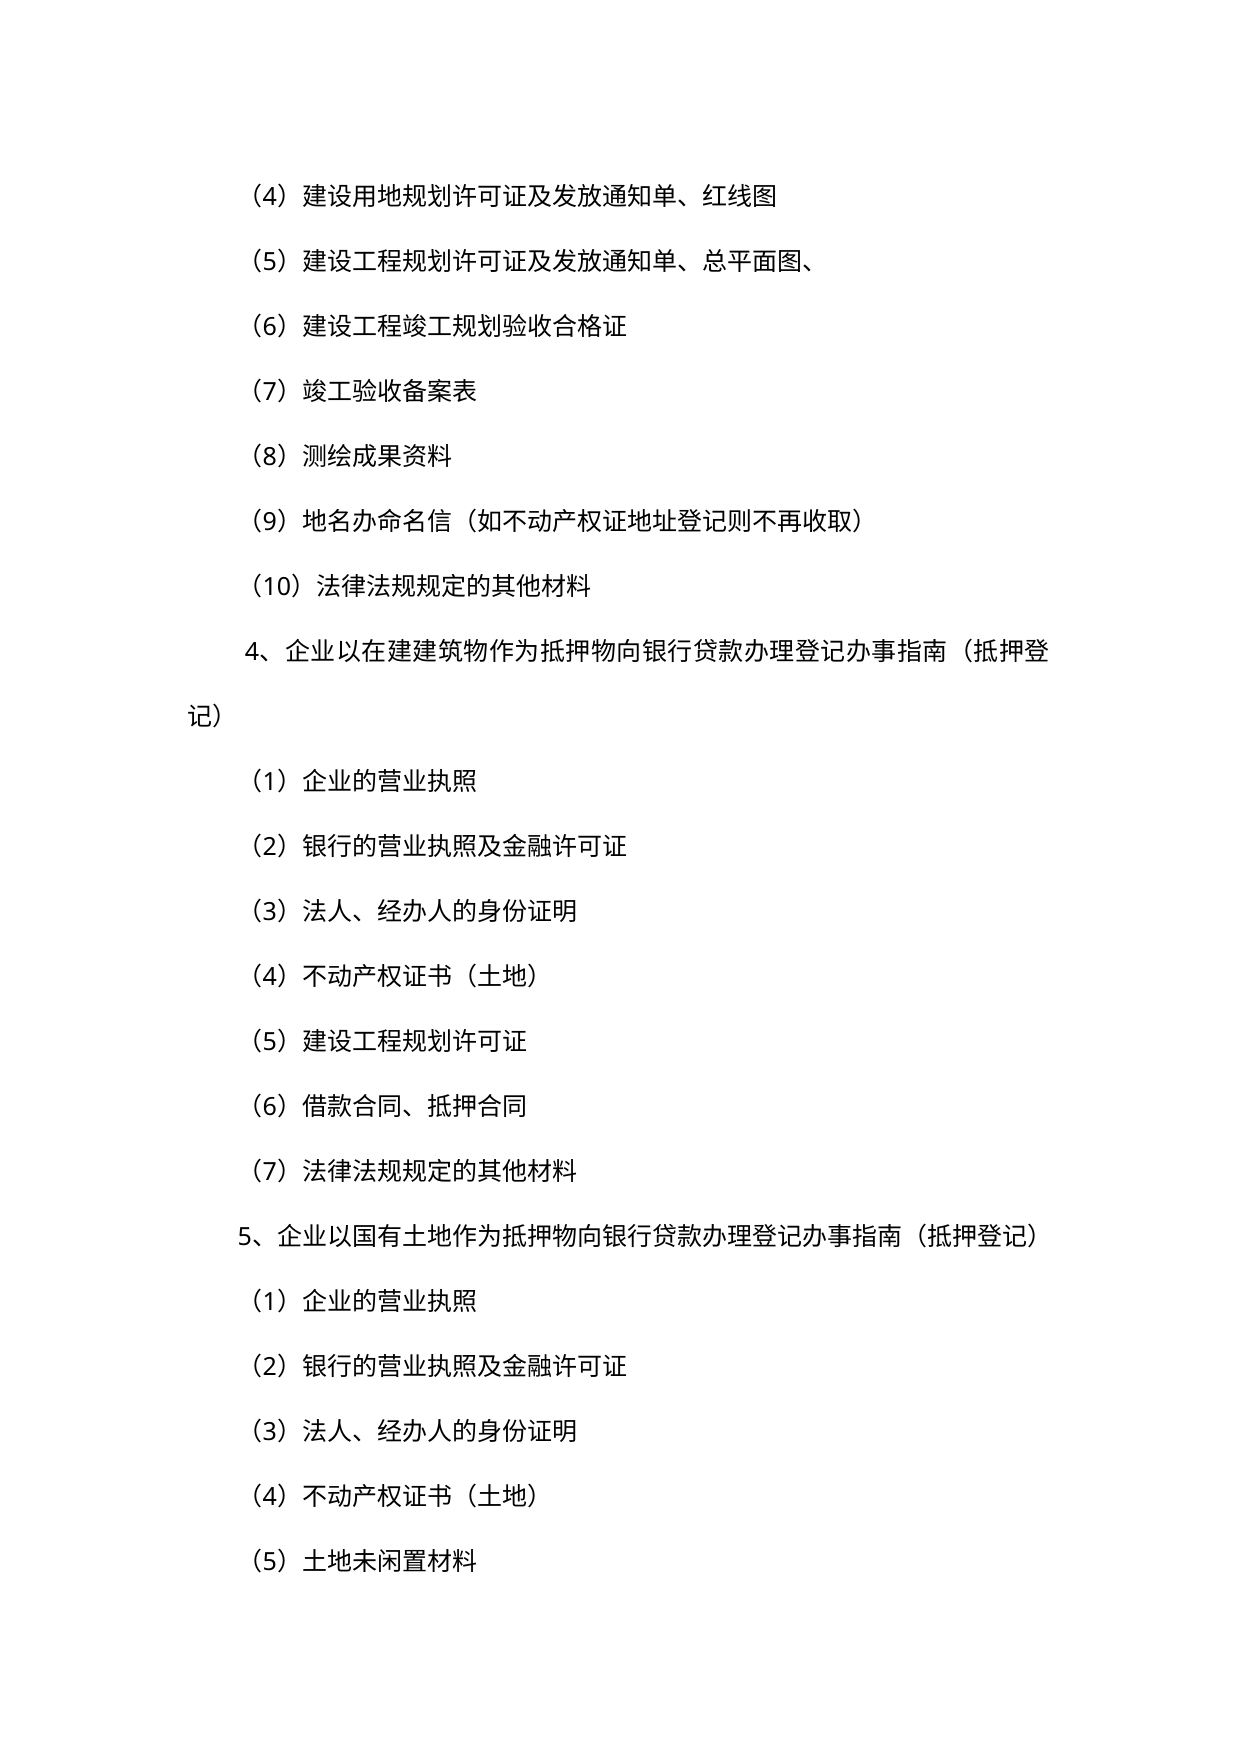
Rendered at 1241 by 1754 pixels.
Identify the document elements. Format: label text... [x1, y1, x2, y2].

text （4）建设用地规划许可证及发放通知单、红线图 [187, 162, 1053, 227]
text （3）法人、经办人的身份证明 [187, 1397, 1053, 1462]
text （8）测绘成果资料 [187, 422, 1053, 487]
text 5、企业以国有土地作为抵押物向银行贷款办理登记办事指南（抵押登记） [187, 1202, 1053, 1267]
text （7）竣工验收备案表 [187, 357, 1053, 422]
text （5）土地未闲置材料 [187, 1527, 1053, 1592]
text （1）企业的营业执照 [187, 747, 1053, 812]
text （10）法律法规规定的其他材料 [187, 552, 1053, 617]
text （7）法律法规规定的其他材料 [187, 1137, 1053, 1202]
text （2）银行的营业执照及金融许可证 [187, 1332, 1053, 1397]
text （9）地名办命名信（如不动产权证地址登记则不再收取） [187, 487, 1053, 552]
text （4）不动产权证书（土地） [187, 1462, 1053, 1527]
text （2）银行的营业执照及金融许可证 [187, 812, 1053, 877]
text （6）建设工程竣工规划验收合格证 [187, 292, 1053, 357]
text （6）借款合同、抵押合同 [187, 1072, 1053, 1137]
text （5）建设工程规划许可证 [187, 1007, 1053, 1072]
text （4）不动产权证书（土地） [187, 942, 1053, 1007]
text （1）企业的营业执照 [187, 1267, 1053, 1332]
text （3）法人、经办人的身份证明 [187, 877, 1053, 942]
text （5）建设工程规划许可证及发放通知单、总平面图、 [187, 227, 1053, 292]
text 4、企业以在建建筑物作为抵押物向银行贷款办理登记办事指南（抵押登记） [187, 617, 1053, 747]
